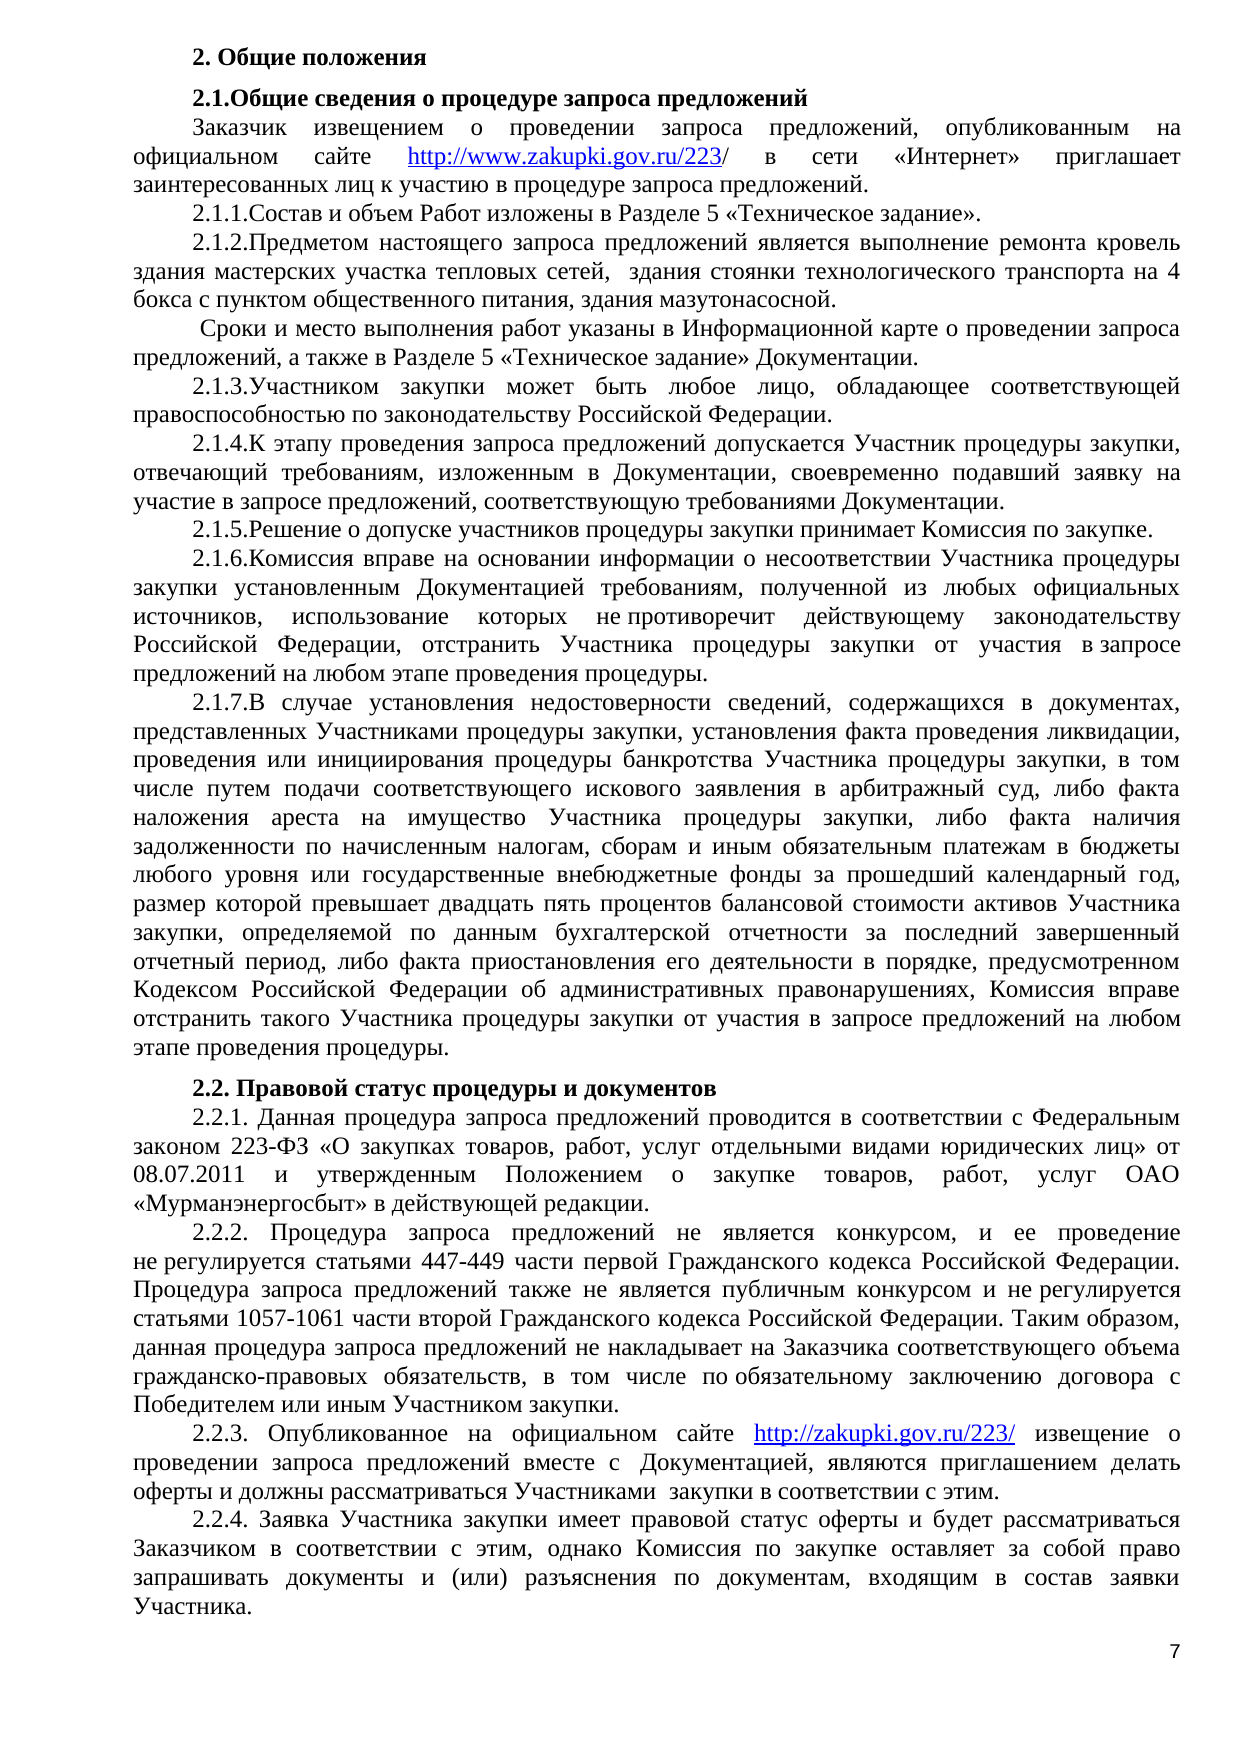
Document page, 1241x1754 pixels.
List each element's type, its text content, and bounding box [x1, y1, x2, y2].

text 2.2.2. Процедура запроса предложений не является конкурсом, и ее проведение не регулируется статьями 447-449 части первой Гражданского кодекса Российской Федерации. Процедура запроса предложений также не является публичным конкурсом и не регулируется статьями 1057-1061 части второй Гражданского кодекса Российской Федерации. Таким образом, данная процедура запроса предложений не накладывает на Заказчика соответствующего объема гражданско-правовых обязательств, в том числе по обязательному заключению договора с Победителем или иным Участником закупки. [133, 1217, 1181, 1418]
text 2.1.7.В случае установления недостоверности сведений, содержащихся в документах, представленных Участниками процедуры закупки, установления факта проведения ликвидации, проведения или инициирования процедуры банкротства Участника процедуры закупки, в том числе путем подачи соответствующего искового заявления в арбитражный суд, либо факта наложения ареста на имущество Участника процедуры закупки, либо факта наличия задолженности по начисленным налогам, сборам и иным обязательным платежам в бюджеты любого уровня или государственные внебюджетные фонды за прошедший календарный год, размер которой превышает двадцать пять процентов балансовой стоимости активов Участника закупки, определяемой по данным бухгалтерской отчетности за последний завершенный отчетный период, либо факта приостановления его деятельности в порядке, предусмотренном Кодексом Российской Федерации об административных правонарушениях, Комиссия вправе отстранить такого Участника процедуры закупки от участия в запросе предложений на любом этапе проведения процедуры. [133, 687, 1181, 1061]
text 2.1.3.Участником закупки может быть любое лицо, обладающее соответствующей правоспособностью по законодательству Российской Федерации. [133, 371, 1181, 428]
text 2.1.2.Предметом настоящего запроса предложений является выполнение ремонта кровель здания мастерских участка тепловых сетей, здания стоянки технологического транспорта на 4 бокса с пунктом общественного питания, здания мазутонасосной. [133, 227, 1181, 313]
text 2.1.4.К этапу проведения запроса предложений допускается Участник процедуры закупки, отвечающий требованиям, изложенным в Документации, своевременно подавший заявку на участие в запросе предложений, соответствующую требованиями Документации. [133, 428, 1181, 514]
text 2.1.1.Состав и объем Работ изложены в Разделе 5 «Техническое задание». [133, 198, 1181, 227]
text 2.2.3. Опубликованное на официальном сайте http://zakupki.gov.ru/223/ извещение о проведении запроса предложений вместе с Документацией, являются приглашением делать оферты и должны рассматриваться Участниками закупки в соответствии с этим. [133, 1418, 1181, 1504]
text Заказчик извещением о проведении запроса предложений, опубликованным на официальном сайте http://www.zakupki.gov.ru/223/ в сети «Интернет» приглашает заинтересованных лиц к участию в процедуре запроса предложений. [133, 112, 1181, 198]
text 2.2.4. Заявка Участника закупки имеет правовой статус оферты и будет рассматриваться Заказчиком в соответствии с этим, однако Комиссия по закупке оставляет за собой право запрашивать документы и (или) разъяснения по документам, входящим в состав заявки Участника. [133, 1504, 1181, 1619]
subtitle 2. Общие положения [133, 42, 1181, 71]
text Сроки и место выполнения работ указаны в Информационной карте о проведении запроса предложений, а также в Разделе 5 «Техническое задание» Документации. [133, 313, 1181, 371]
text 2.1.5.Решение о допуске участников процедуры закупки принимает Комиссия по закупке. [133, 514, 1181, 543]
text 2.1.Общие сведения о процедуре запроса предложений [133, 83, 1181, 112]
text 2.1.6.Комиссия вправе на основании информации о несоответствии Участника процедуры закупки установленным Документацией требованиям, полученной из любых официальных источников, использование которых не противоречит действующему законодательству Российской Федерации, отстранить Участника процедуры закупки от участия в запросе предложений на любом этапе проведения процедуры. [133, 543, 1181, 687]
text 2.2. Правовой статус процедуры и документов [133, 1073, 1181, 1102]
text 2.2.1. Данная процедура запроса предложений проводится в соответствии с Федеральным законом 223-ФЗ «О закупках товаров, работ, услуг отдельными видами юридических лиц» от 08.07.2011 и утвержденным Положением о закупке товаров, работ, услуг ОАО «Мурманэнергосбыт» в действующей редакции. [133, 1102, 1181, 1217]
